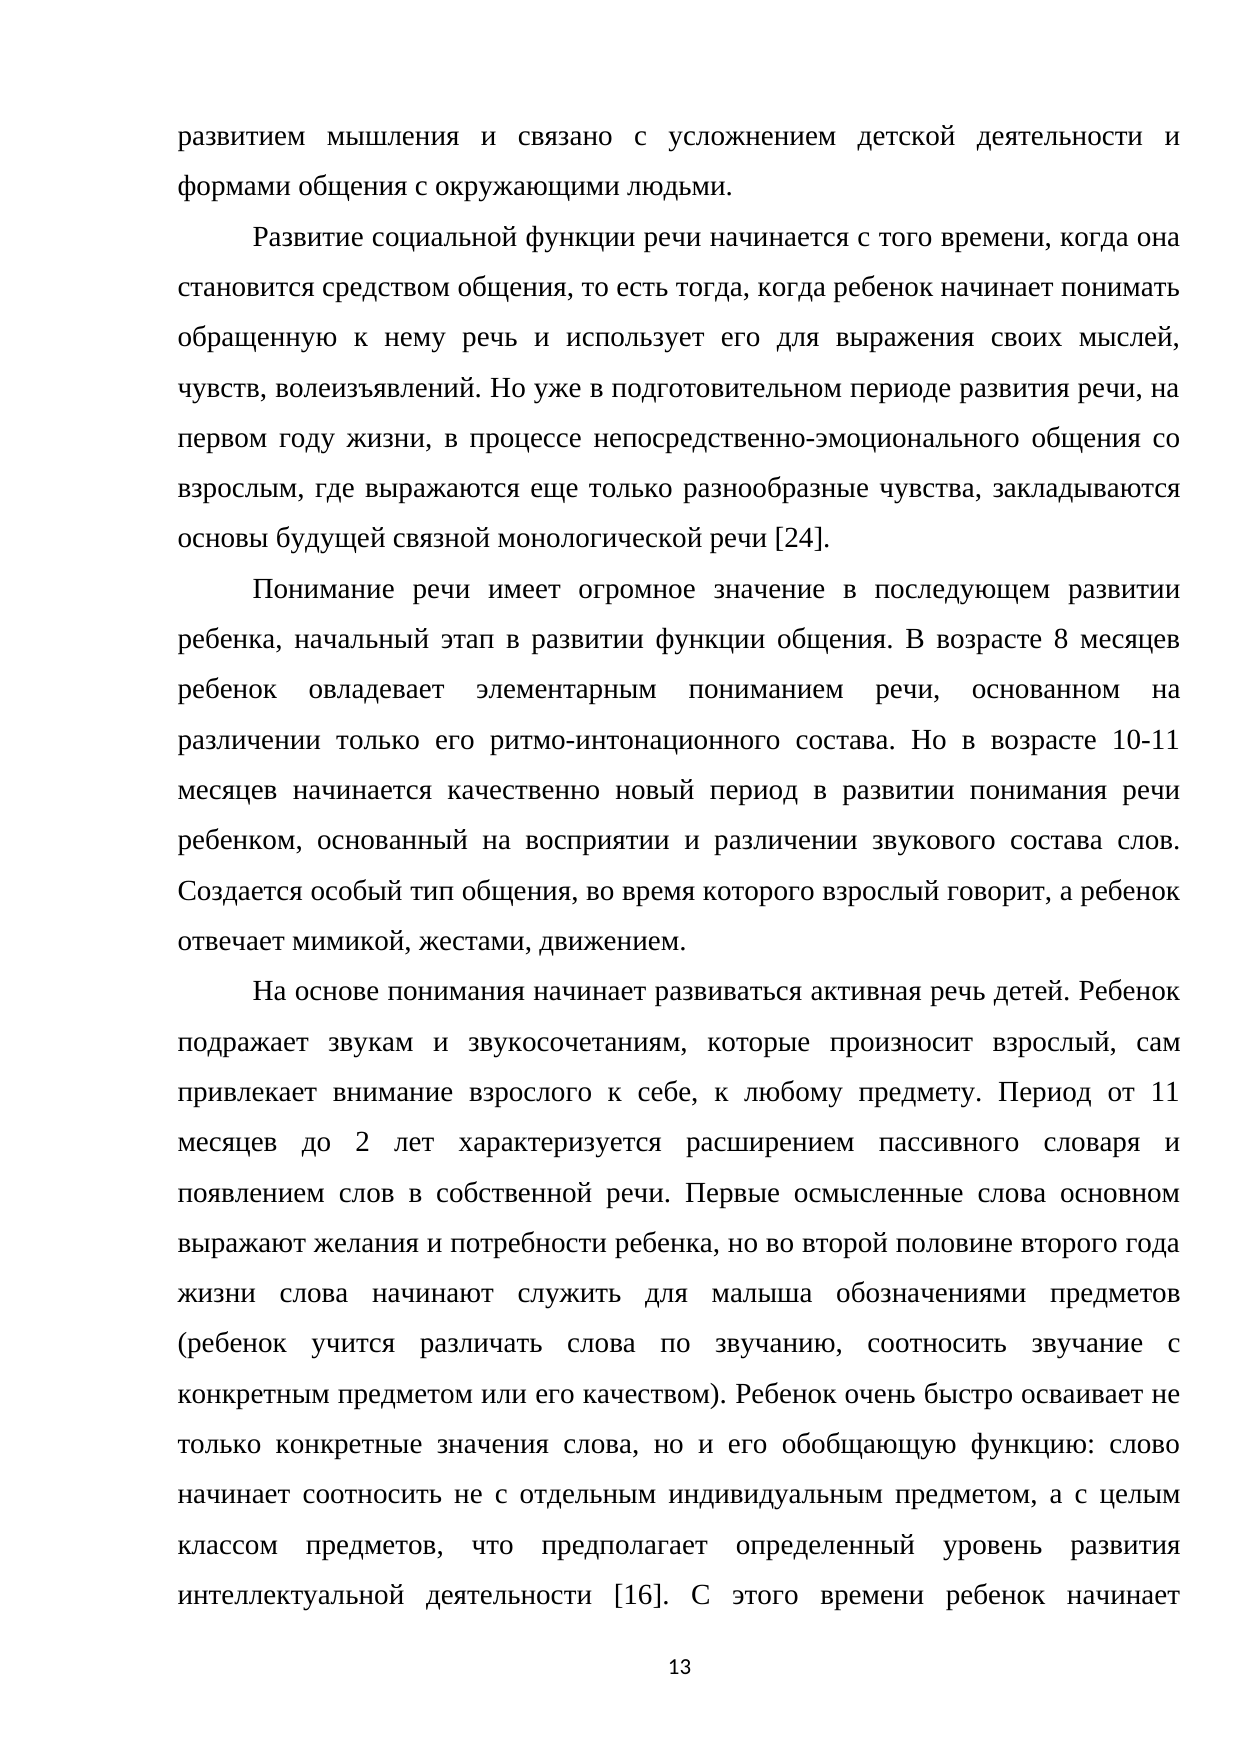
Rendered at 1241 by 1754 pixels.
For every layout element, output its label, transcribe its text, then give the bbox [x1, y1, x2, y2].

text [177, 973, 1181, 1611]
text Понимание речи имеет огромное значение в последующем развитии ребенка, начальный этап в развитии функции общения. В возрасте 8 месяцев ребенок овладевает элементарным пониманием речи, основанном на различении только его ритмо-интонационного состава. Но в возрасте 10-11 месяцев начинается качественно новый период в развитии понимания речи ребенком, основанный на восприятии и различении звукового состава слов. Создается особый тип общения, во время которого взрослый говорит, а ребенок отвечает мимикой, жестами, движением. [177, 571, 1181, 957]
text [177, 118, 1181, 202]
text Развитие социальной функции речи начинается с того времени, когда она становится средством общения, то есть тогда, когда ребенок начинает понимать обращенную к нему речь и использует его для выражения своих мыслей, чувств, волеизъявлений. Но уже в подготовительном периоде развития речи, на первом году жизни, в процессе непосредственно-эмоционального общения со взрослым, где выражаются еще только разнообразные чувства, закладываются основы будущей связной монологической речи [24]. [177, 219, 1181, 554]
